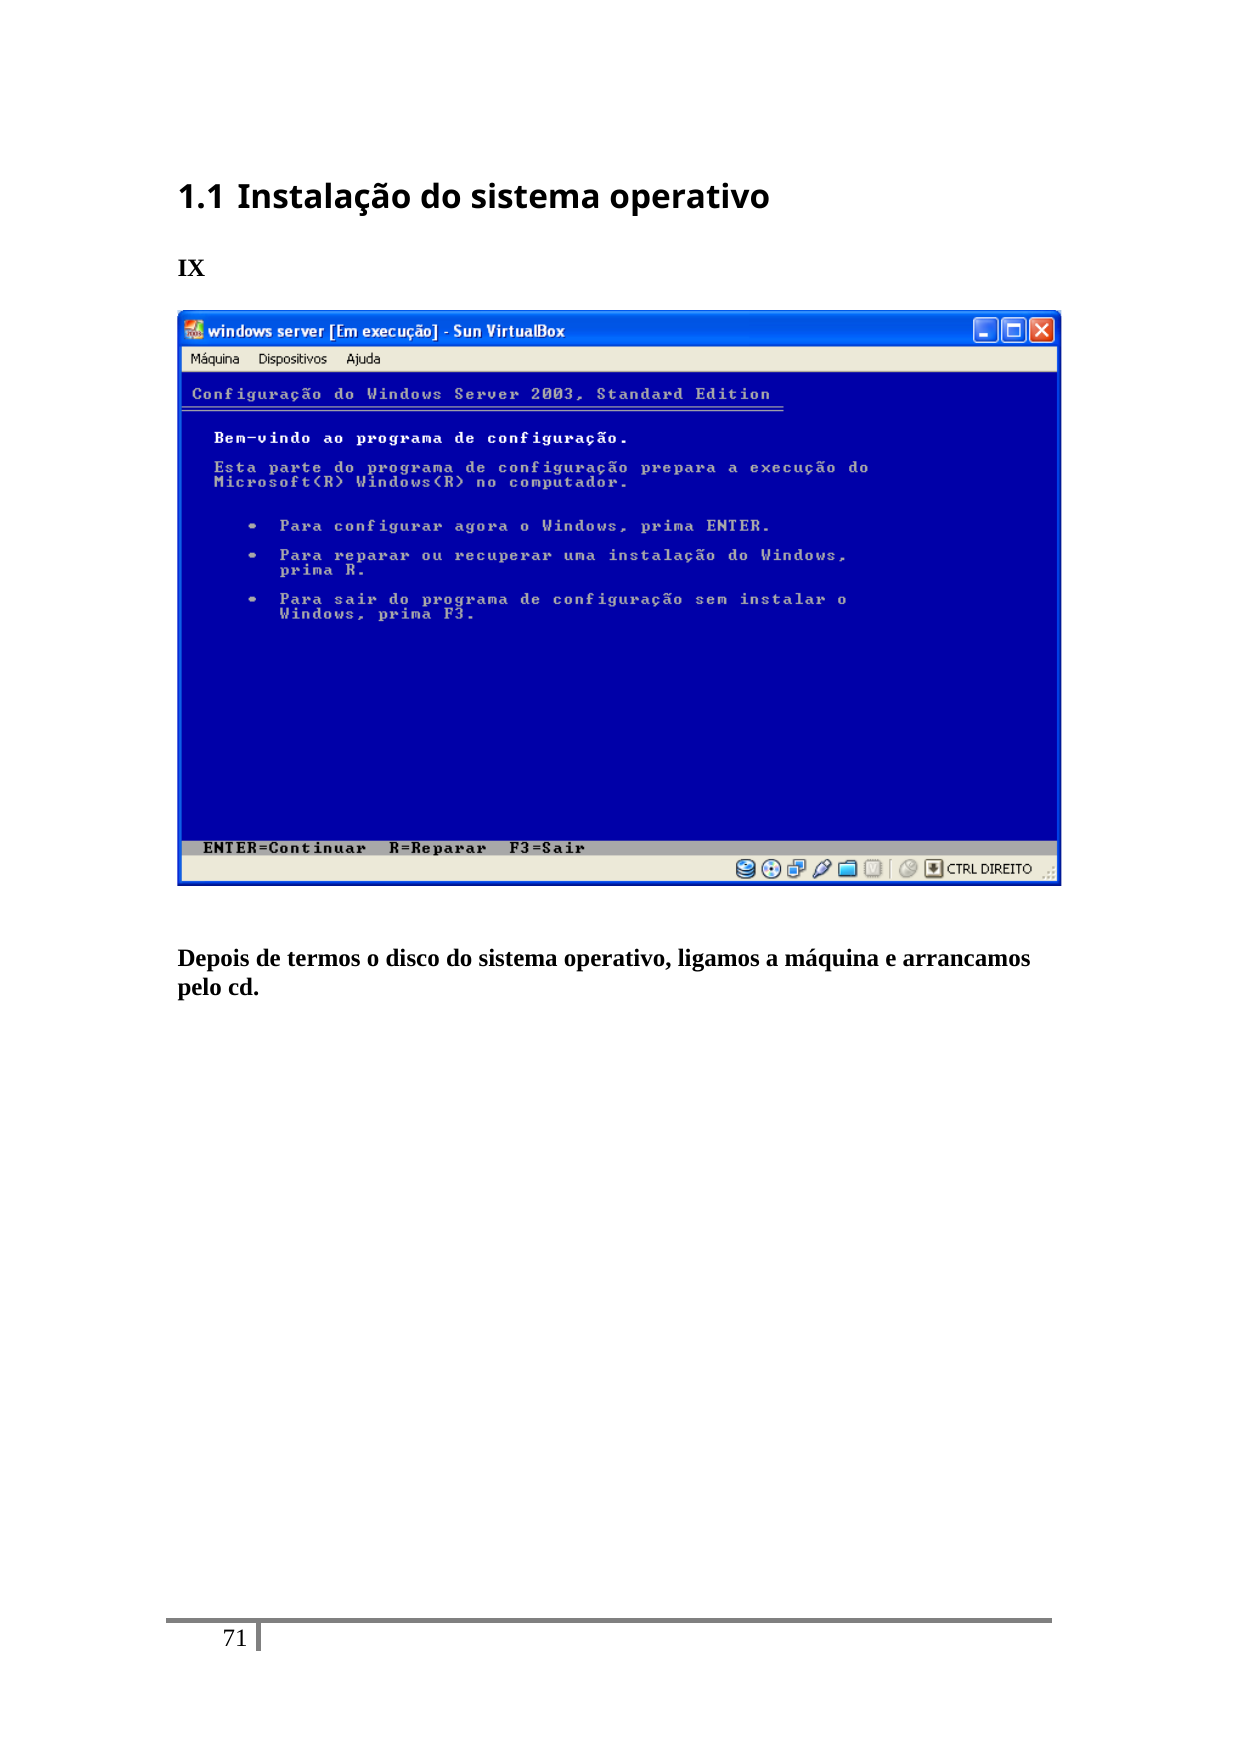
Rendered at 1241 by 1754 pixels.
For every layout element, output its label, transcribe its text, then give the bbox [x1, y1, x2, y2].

text IX [177, 253, 1063, 282]
subtitle Instalação do sistema operativo [177, 173, 1063, 218]
text Depois de termos o disco do sistema operativo, ligamos a máquina e arrancamos pelo cd. [177, 943, 1063, 1000]
picture [177, 310, 1062, 886]
